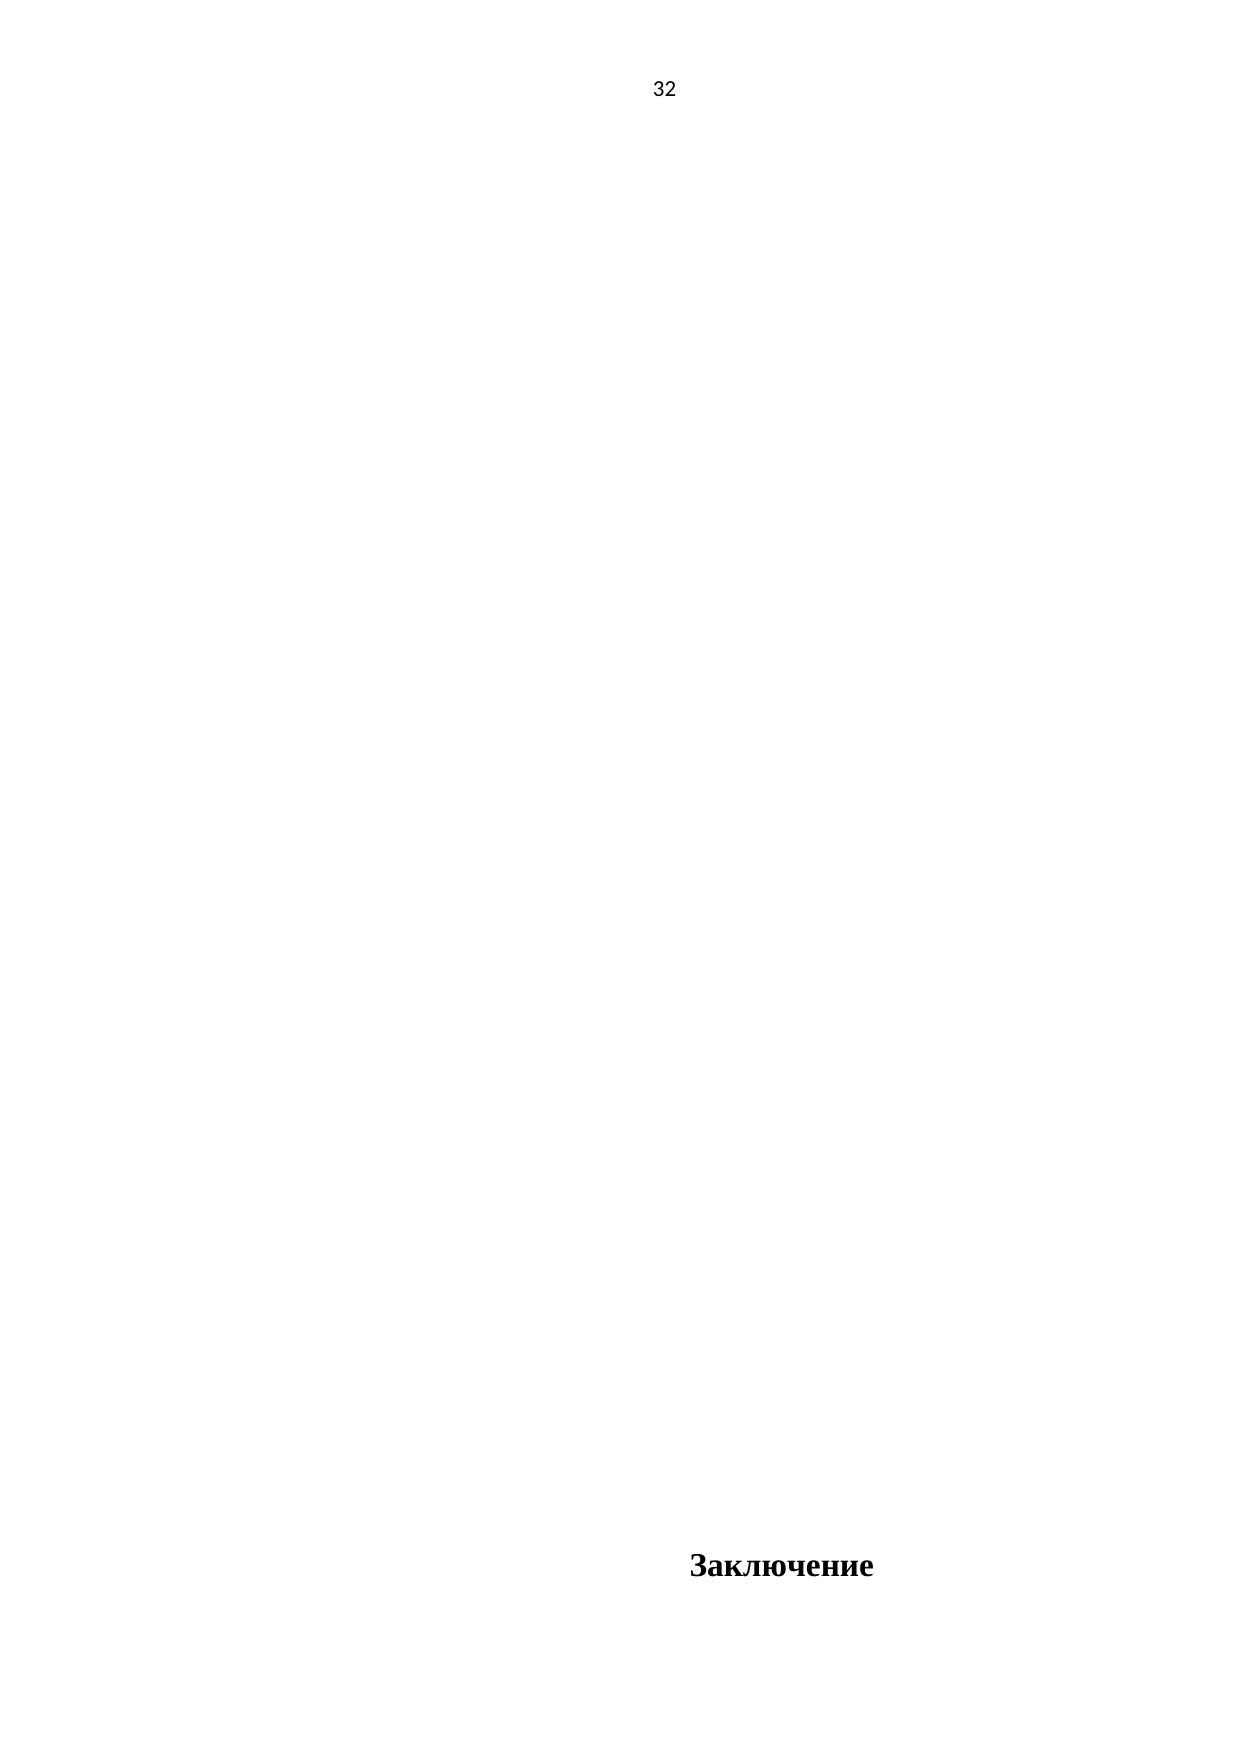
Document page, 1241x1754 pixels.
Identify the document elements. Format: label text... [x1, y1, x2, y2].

text Заключение [177, 1546, 1152, 1584]
